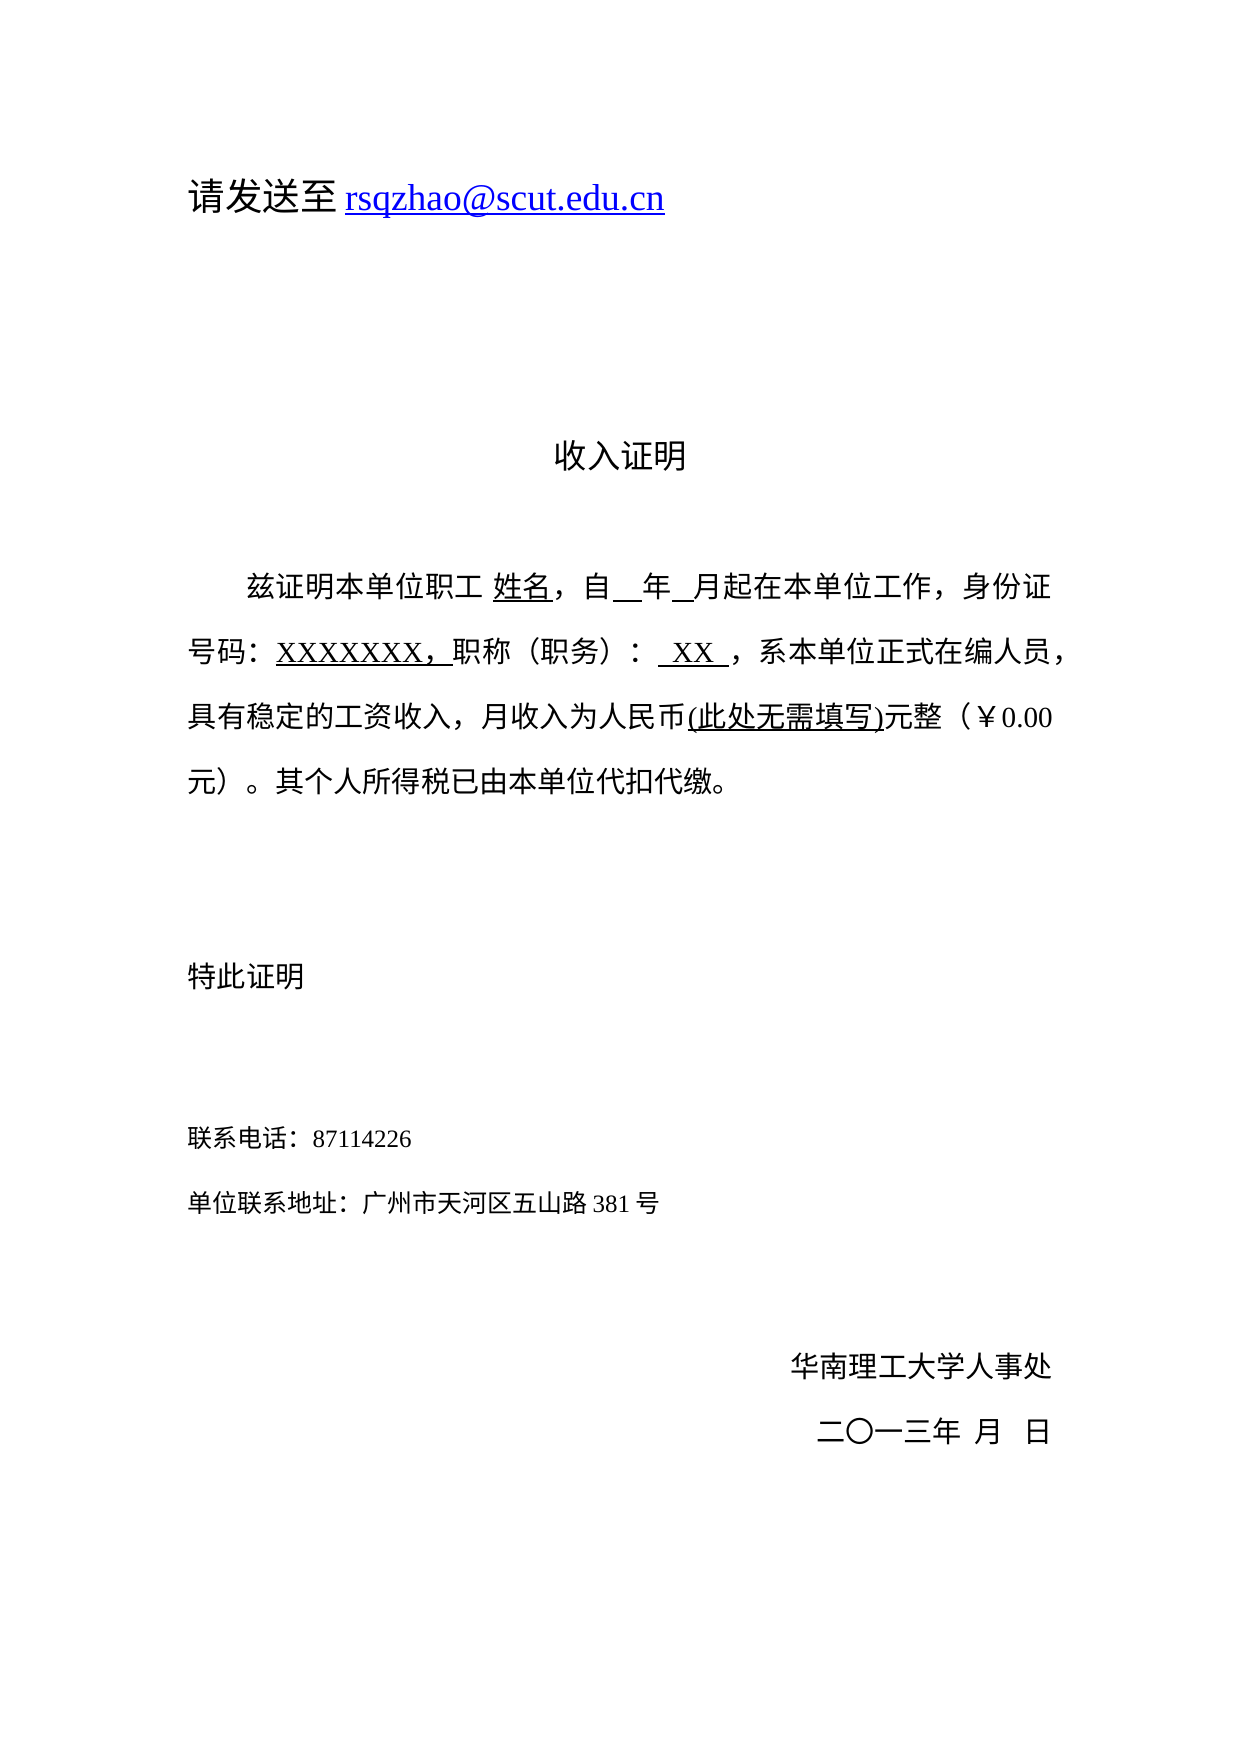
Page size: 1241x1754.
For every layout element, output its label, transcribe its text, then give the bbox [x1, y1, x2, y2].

text 兹证明本单位职工 姓名，自 年 月起在本单位工作，身份证号码：XXXXXXX，职称（职务）： XX ，系本单位正式在编人员，具有稳定的工资收入，月收入为人民币(此处无需填写)元整（￥0.00元）。其个人所得税已由本单位代扣代缴。 [187, 552, 1053, 812]
text 联系电话：87114226 [187, 1104, 1053, 1169]
text 收入证明 [187, 422, 1053, 487]
text 二〇一三年 月 日 [187, 1397, 1053, 1462]
text 请发送至rsqzhao@scut.edu.cn [187, 162, 1053, 227]
text 华南理工大学人事处 [187, 1332, 1053, 1397]
text 特此证明 [187, 942, 1053, 1007]
text 单位联系地址：广州市天河区五山路381号 [187, 1169, 1053, 1234]
